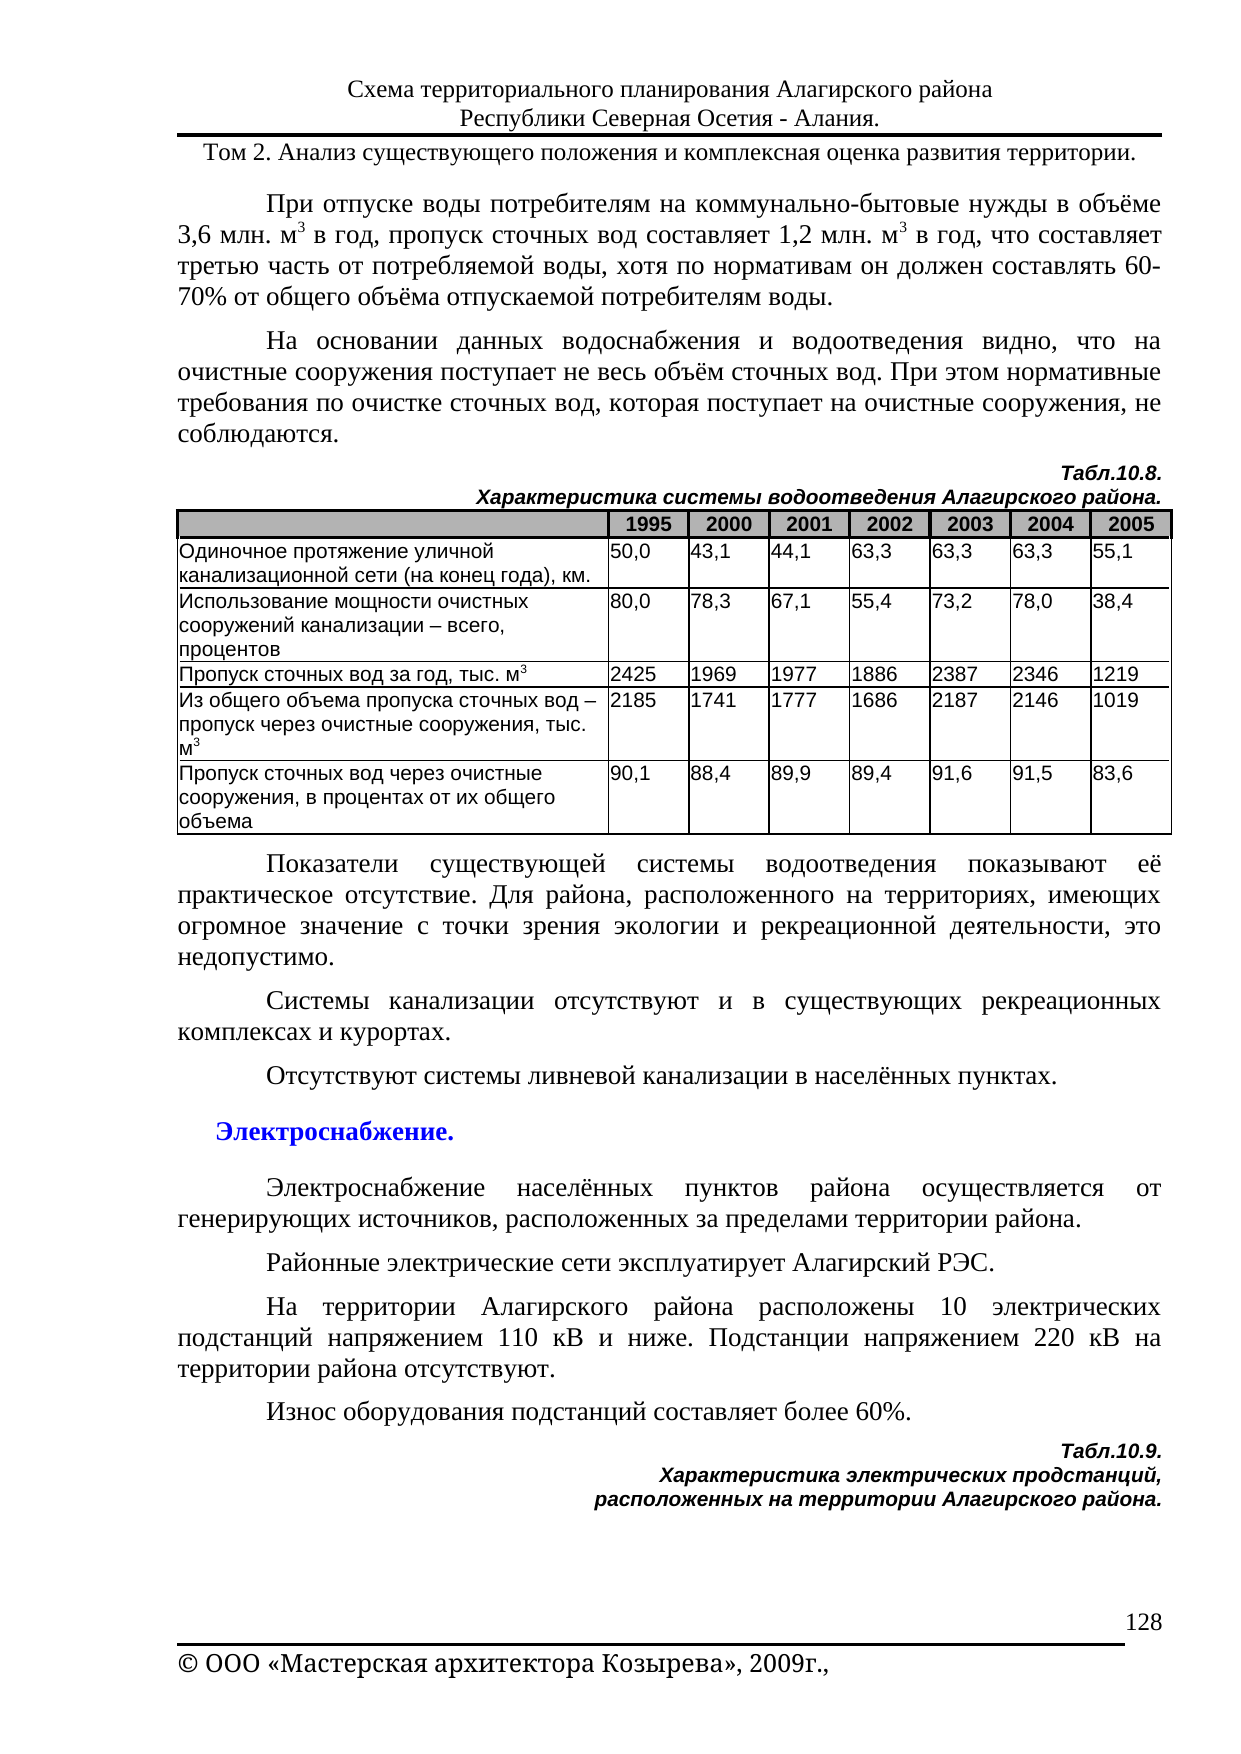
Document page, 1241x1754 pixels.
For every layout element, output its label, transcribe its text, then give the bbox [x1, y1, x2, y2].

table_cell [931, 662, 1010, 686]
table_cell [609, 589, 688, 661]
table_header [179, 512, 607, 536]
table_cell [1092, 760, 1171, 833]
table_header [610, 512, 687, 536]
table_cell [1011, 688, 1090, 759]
subtitle Электроснабжение. [214, 1115, 1162, 1146]
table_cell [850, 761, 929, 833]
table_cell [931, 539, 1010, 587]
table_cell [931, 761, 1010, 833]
text Характеристика системы водоотведения Алагирского района. [177, 485, 1162, 509]
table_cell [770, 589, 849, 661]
text На территории Алагирского района расположены 10 электрических подстанций напряжением 110 кВ и ниже. Подстанции напряжением 220 кВ на территории района отсутствуют. [177, 1289, 1162, 1383]
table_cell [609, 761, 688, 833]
text Табл.10.9. [177, 1439, 1162, 1463]
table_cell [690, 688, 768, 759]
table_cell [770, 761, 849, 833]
text Характеристика электрических продстанций, [177, 1463, 1162, 1487]
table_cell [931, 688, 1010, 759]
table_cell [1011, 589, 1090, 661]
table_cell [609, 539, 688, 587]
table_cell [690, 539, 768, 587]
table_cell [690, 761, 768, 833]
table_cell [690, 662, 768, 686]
text Табл.10.8. [177, 461, 1162, 485]
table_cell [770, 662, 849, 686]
text расположенных на территории Алагирского района. [177, 1487, 1162, 1511]
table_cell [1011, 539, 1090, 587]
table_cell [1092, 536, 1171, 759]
text Системы канализации отсутствуют и в существующих рекреационных комплексах и курортах. [177, 984, 1162, 1046]
text Электроснабжение населённых пунктов района осуществляется от генерирующих источников, расположенных за пределами территории района. [177, 1171, 1162, 1233]
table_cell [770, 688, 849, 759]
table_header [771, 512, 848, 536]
text Показатели существующей системы водоотведения показывают её практическое отсутствие. Для района, расположенного на территориях, имеющих огромное значение с точки зрения экологии и рекреационной деятельности, это недопустимо. [177, 847, 1162, 972]
text При отпуске воды потребителям на коммунально-бытовые нужды в объёме 3,6 млн. м3 в год, пропуск сточных вод составляет 1,2 млн. м3 в год, что составляет третью часть от потребляемой воды, хотя по нормативам он должен составлять 60-70% от общего объёма отпускаемой потребителям воды. [177, 187, 1162, 311]
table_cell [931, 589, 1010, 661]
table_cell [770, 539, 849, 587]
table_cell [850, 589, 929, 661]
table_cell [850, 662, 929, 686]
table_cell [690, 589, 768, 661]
text Районные электрические сети эксплуатирует Алагирский РЭС. [177, 1246, 1162, 1277]
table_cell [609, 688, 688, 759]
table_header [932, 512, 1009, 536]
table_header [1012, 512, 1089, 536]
text Отсутствуют системы ливневой канализации в населённых пунктах. [177, 1059, 1162, 1090]
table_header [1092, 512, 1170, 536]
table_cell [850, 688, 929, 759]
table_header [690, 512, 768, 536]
text На основании данных водоснабжения и водоотведения видно, что на очистные сооружения поступает не весь объём сточных вод. При этом нормативные требования по очистке сточных вод, которая поступает на очистные сооружения, не соблюдаются. [177, 324, 1162, 448]
text Износ оборудования подстанций составляет более 60%. [177, 1396, 1162, 1427]
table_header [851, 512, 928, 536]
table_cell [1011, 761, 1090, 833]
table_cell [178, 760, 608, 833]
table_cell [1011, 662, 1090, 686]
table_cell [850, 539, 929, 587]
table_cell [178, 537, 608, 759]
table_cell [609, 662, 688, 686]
